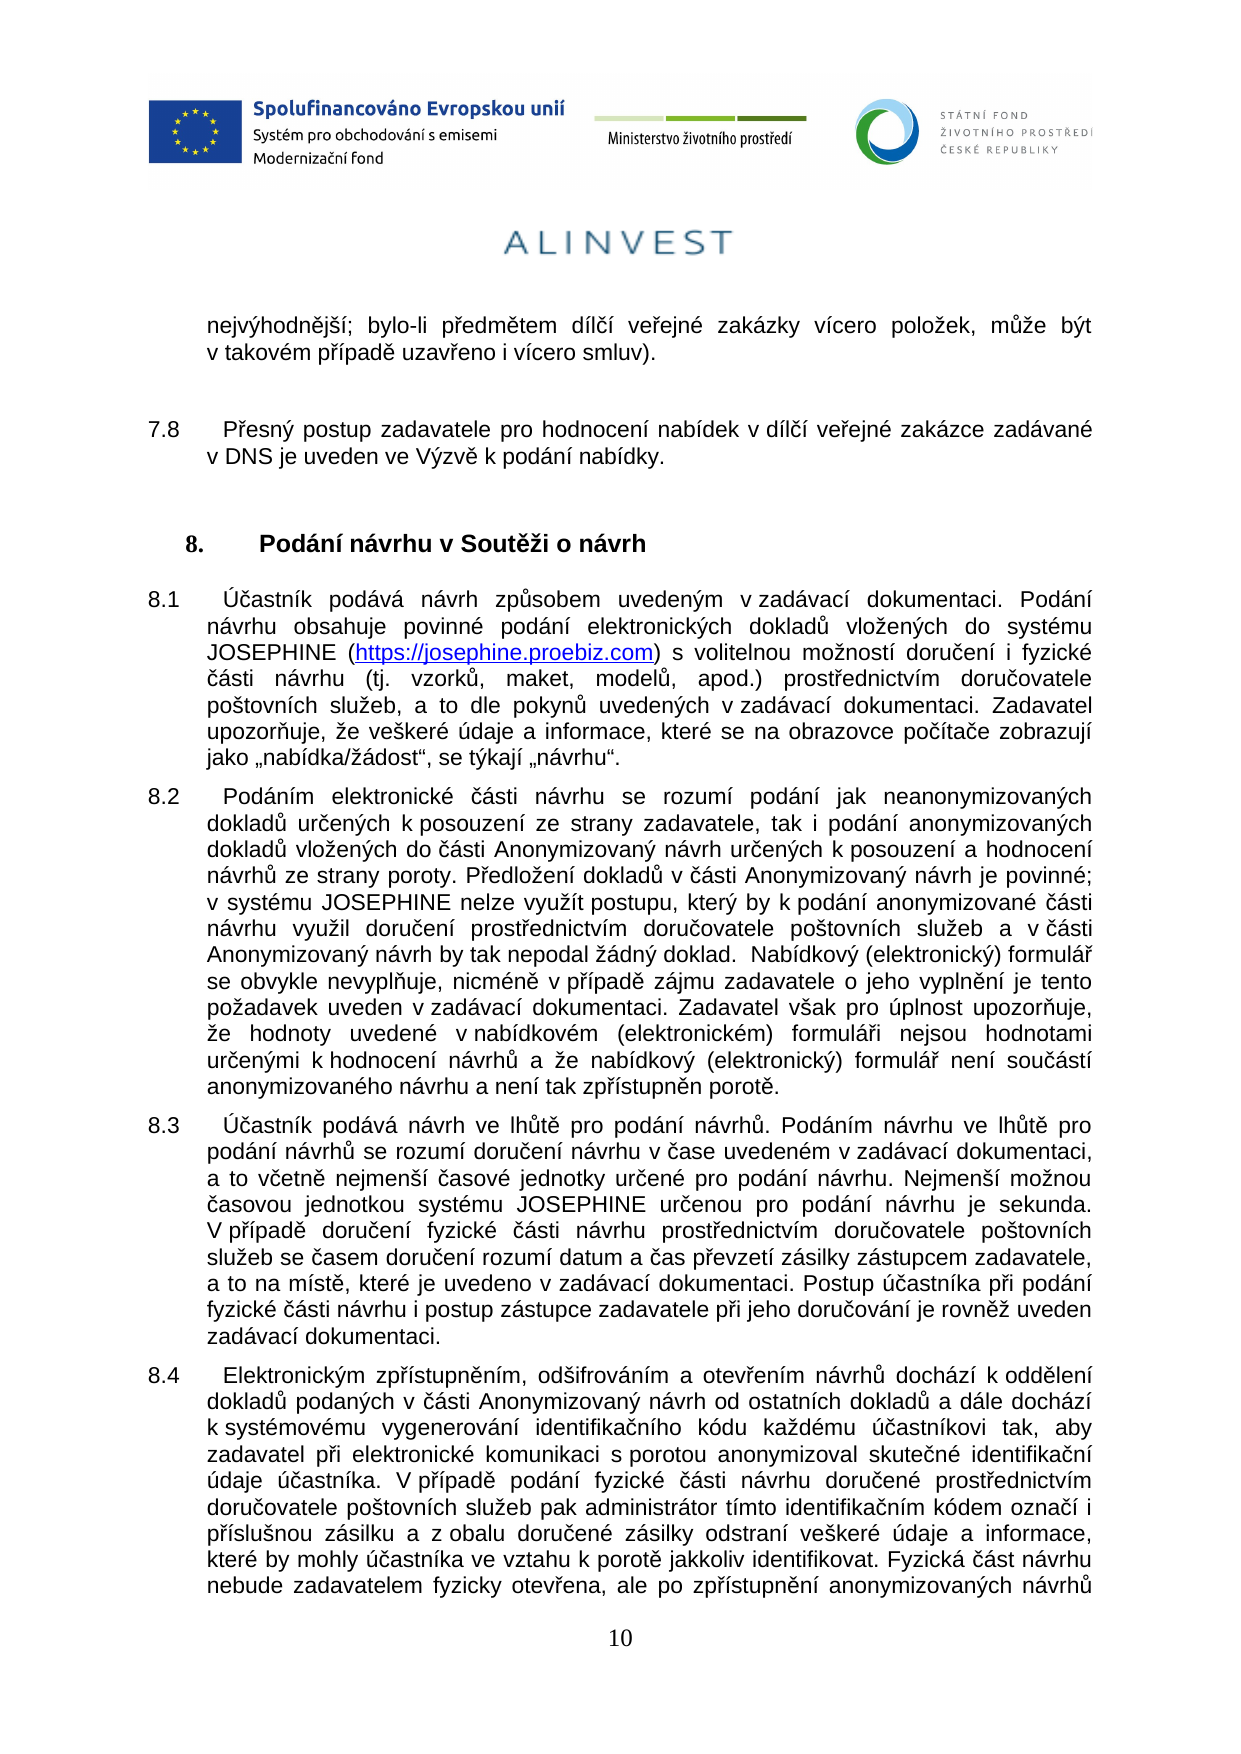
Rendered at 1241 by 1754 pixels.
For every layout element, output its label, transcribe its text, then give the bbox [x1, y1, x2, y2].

subtitle Podání návrhu v Soutěži o návrh [185, 529, 1093, 557]
picture [147, 73, 1093, 190]
text 8.1 Účastník podává návrh způsobem uvedeným v zadávací dokumentaci. Podání návrhu obsahuje povinné podání elektronických dokladů vložených do systému JOSEPHINE (https://josephine.proebiz.com) s volitelnou možností doručení i fyzické části návrhu (tj. vzorků, maket, modelů, apod.) prostřednictvím doručovatele poštovních služeb, a to dle pokynů uvedených v zadávací dokumentaci. Zadavatel upozorňuje, že veškeré údaje a informace, které se na obrazovce počítače zobrazují jako „nabídka/žádost“, se týkají „návrhu“. [148, 586, 1093, 771]
text 8.2 Podáním elektronické části návrhu se rozumí podání jak neanonymizovaných dokladů určených k posouzení ze strany zadavatele, tak i podání anonymizovaných dokladů vložených do části Anonymizovaný návrh určených k posouzení a hodnocení návrhů ze strany poroty. Předložení dokladů v části Anonymizovaný návrh je povinné; v systému JOSEPHINE nelze využít postupu, který by k podání anonymizované části návrhu využil doručení prostřednictvím doručovatele poštovních služeb a v části Anonymizovaný návrh by tak nepodal žádný doklad. Nabídkový (elektronický) formulář se obvykle nevyplňuje, nicméně v případě zájmu zadavatele o jeho vyplnění je tento požadavek uveden v zadávací dokumentaci. Zadavatel však pro úplnost upozorňuje, že hodnoty uvedené v nabídkovém (elektronickém) formuláři nejsou hodnotami určenými k hodnocení návrhů a že nabídkový (elektronický) formulář není součástí anonymizovaného návrhu a není tak zpřístupněn porotě. [148, 783, 1093, 1099]
text 7.8 Přesný postup zadavatele pro hodnocení nabídek v dílčí veřejné zakázce zadávané v DNS je uveden ve Výzvě k podání nabídky. [148, 416, 1093, 469]
text 8.3 Účastník podává návrh ve lhůtě pro podání návrhů. Podáním návrhu ve lhůtě pro podání návrhů se rozumí doručení návrhu v čase uvedeném v zadávací dokumentaci, a to včetně nejmenší časové jednotky určené pro podání návrhu. Nejmenší možnou časovou jednotkou systému JOSEPHINE určenou pro podání návrhu je sekunda. V případě doručení fyzické části návrhu prostřednictvím doručovatele poštovních služeb se časem doručení rozumí datum a čas převzetí zásilky zástupcem zadavatele, a to na místě, které je uvedeno v zadávací dokumentaci. Postup účastníka při podání fyzické části návrhu i postup zástupce zadavatele při jeho doručování je rovněž uveden zadávací dokumentaci. [148, 1112, 1093, 1349]
